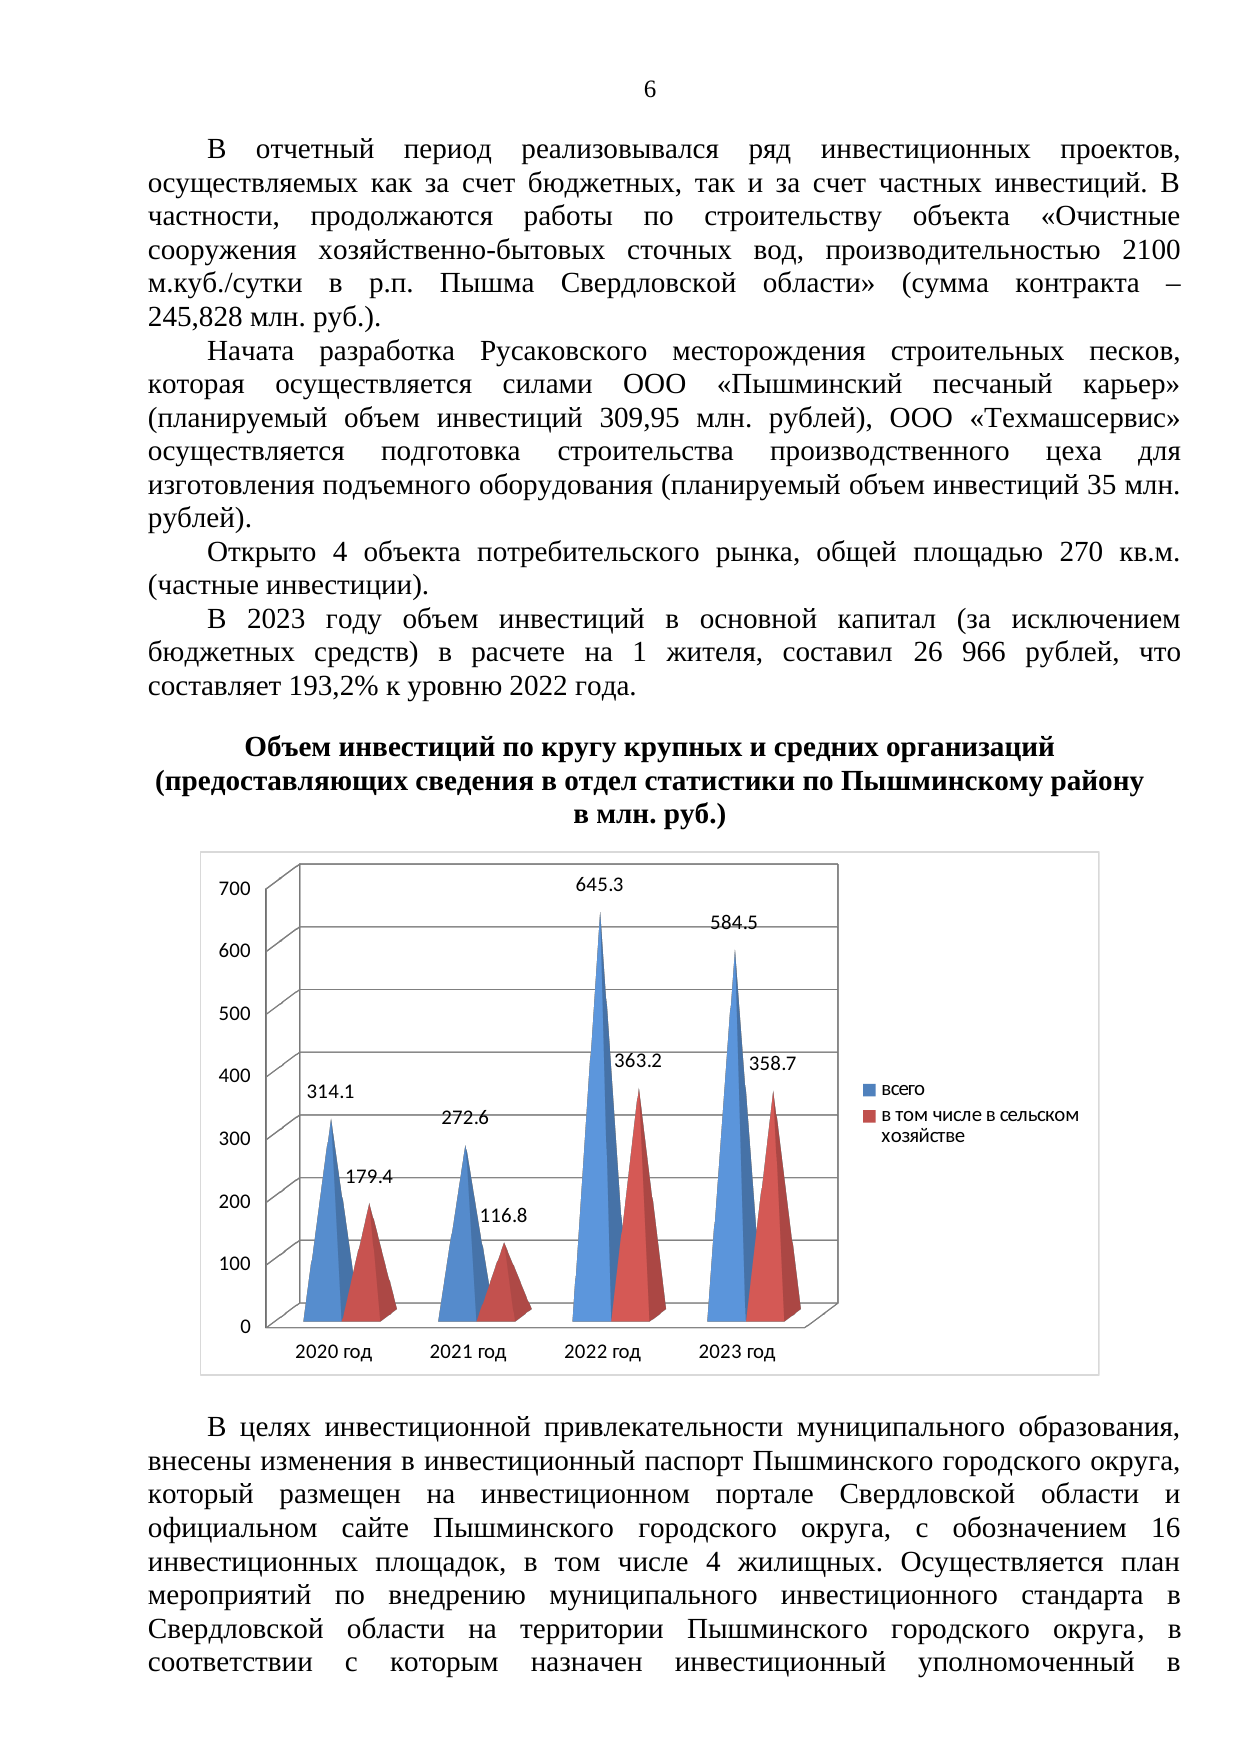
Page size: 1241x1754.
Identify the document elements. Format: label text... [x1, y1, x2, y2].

text Объем инвестиций по кругу крупных и средних организаций (предоставляющих сведения в отдел статистики по Пышминскому району в млн. руб.) [148, 729, 1152, 830]
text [148, 1409, 1181, 1678]
text Открыто 4 объекта потребительского рынка, общей площадью 270 кв.м. (частные инвестиции). [148, 534, 1181, 601]
text Начата разработка Русаковского месторождения строительных песков, которая осуществляется силами ООО «Пышминский песчаный карьер» (планируемый объем инвестиций 309,95 млн. рублей), ООО «Техмашсервис» осуществляется подготовка строительства производственного цеха для изготовления подъемного оборудования (планируемый объем инвестиций 35 млн. рублей). [148, 333, 1181, 534]
text В отчетный период реализовывался ряд инвестиционных проектов, осуществляемых как за счет бюджетных, так и за счет частных инвестиций. В частности, продолжаются работы по строительству объекта «Очистные сооружения хозяйственно-бытовых сточных вод, производительностью 2100 м.куб./сутки в р.п. Пышма Свердловской области» (сумма контракта – 245,828 млн. руб.). [148, 131, 1181, 333]
text В 2023 году объем инвестиций в основной капитал (за исключением бюджетных средств) в расчете на 1 жителя, составил 26 966 рублей, что составляет 193,2% к уровню 2022 года. [148, 601, 1181, 702]
